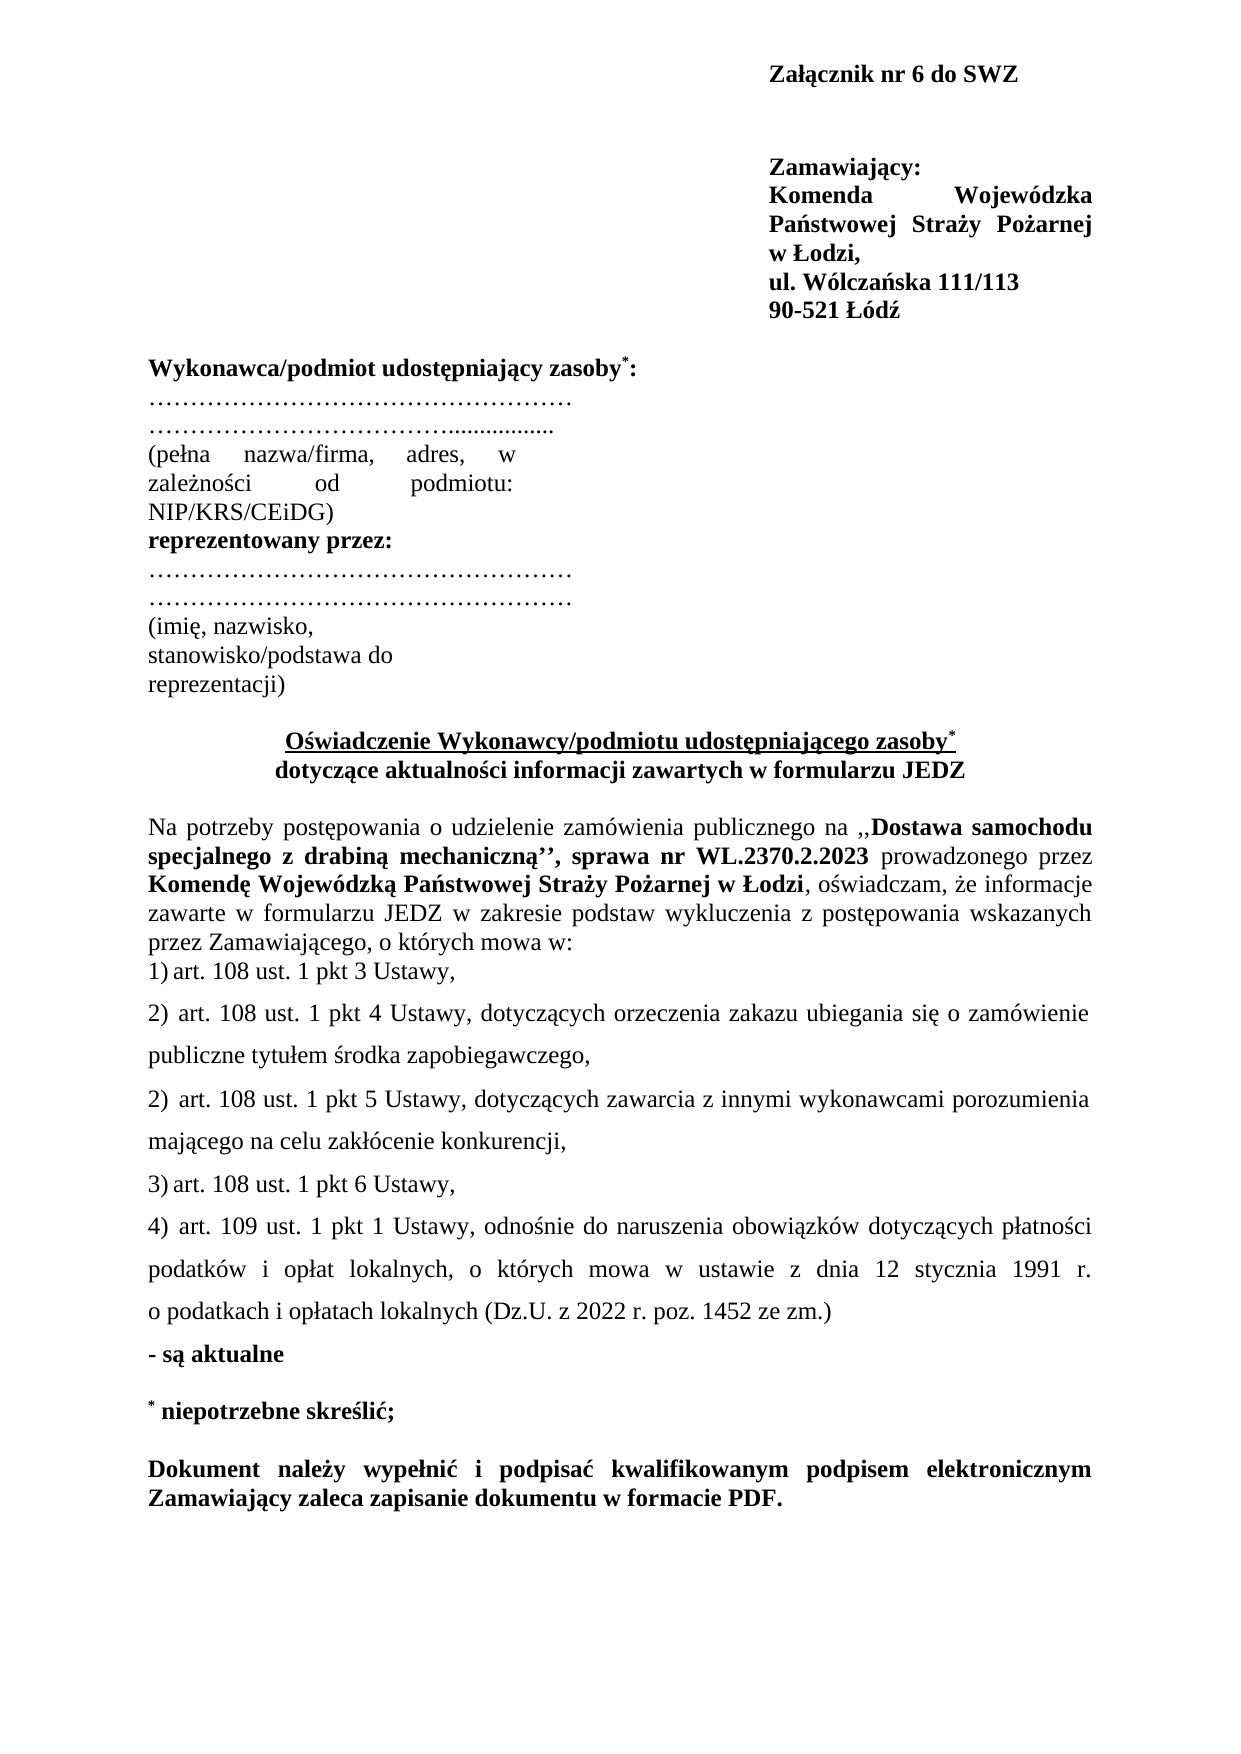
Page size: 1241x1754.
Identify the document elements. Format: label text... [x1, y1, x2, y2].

text reprezentacji) [148, 669, 1093, 698]
list art. 108 ust. 1 pkt 3 Ustawy, [148, 956, 1093, 985]
text …………………………………………… [148, 382, 1093, 410]
list art. 109 ust. 1 pkt 1 Ustawy, odnośnie do naruszenia obowiązków dotyczących płatności podatków i opłat lokalnych, o których mowa w ustawie z dnia 12 stycznia 1991 r. o podatkach i opłatach lokalnych (Dz.U. z 2022 r. poz. 1452 ze zm.) [148, 1211, 1093, 1325]
text stanowisko/podstawa do [148, 640, 1093, 669]
text ………………………………................. [148, 410, 1093, 439]
text Komenda Wojewódzka Państwowej Straży Pożarnej w Łodzi, [769, 180, 1093, 267]
text - są aktualne [148, 1339, 1093, 1368]
text Oświadczenie Wykonawcy/podmiotu udostępniającego zasoby* [148, 726, 1093, 755]
text dotyczące aktualności informacji zawartych w formularzu JEDZ [148, 755, 1093, 784]
text Dokument należy wypełnić i podpisać kwalifikowanym podpisem elektronicznym Zamawiający zaleca zapisanie dokumentu w formacie PDF. [148, 1454, 1093, 1511]
text reprezentowany przez: [148, 525, 1093, 554]
text NIP/KRS/CEiDG) [148, 497, 1093, 525]
list art. 108 ust. 1 pkt 4 Ustawy, dotyczących orzeczenia zakazu ubiegania się o zamówienie publiczne tytułem środka zapobiegawczego, [148, 998, 1091, 1069]
text * niepotrzebne skreślić; [148, 1396, 1093, 1425]
text Na potrzeby postępowania o udzielenie zamówienia publicznego na ,,Dostawa samochodu specjalnego z drabiną mechaniczną’’, sprawa nr WL.2370.2.2023 prowadzonego przez Komendę Wojewódzką Państwowej Straży Pożarnej w Łodzi, oświadczam, że informacje zawarte w formularzu JEDZ w zakresie podstaw wykluczenia z postępowania wskazanych przez Zamawiającego, o których mowa w: [148, 813, 1093, 955]
text Załącznik nr 6 do SWZ [769, 59, 1093, 88]
text zależności od podmiotu: [148, 468, 1093, 496]
text …………………………………………… [148, 583, 1093, 611]
text (imię, nazwisko, [148, 611, 1093, 640]
list art. 108 ust. 1 pkt 6 Ustawy, [148, 1169, 1093, 1198]
list art. 108 ust. 1 pkt 5 Ustawy, dotyczących zawarcia z innymi wykonawcami porozumienia mającego na celu zakłócenie konkurencji, [148, 1084, 1091, 1155]
text 90-521 Łódź [769, 295, 1093, 324]
text …………………………………………… [148, 554, 1093, 583]
text Wykonawca/podmiot udostępniający zasoby*: [148, 353, 1093, 382]
text ul. Wólczańska 111/113 [769, 267, 1093, 295]
text (pełna nazwa/firma, adres, w [148, 439, 1093, 468]
text Zamawiający: [769, 152, 1093, 180]
